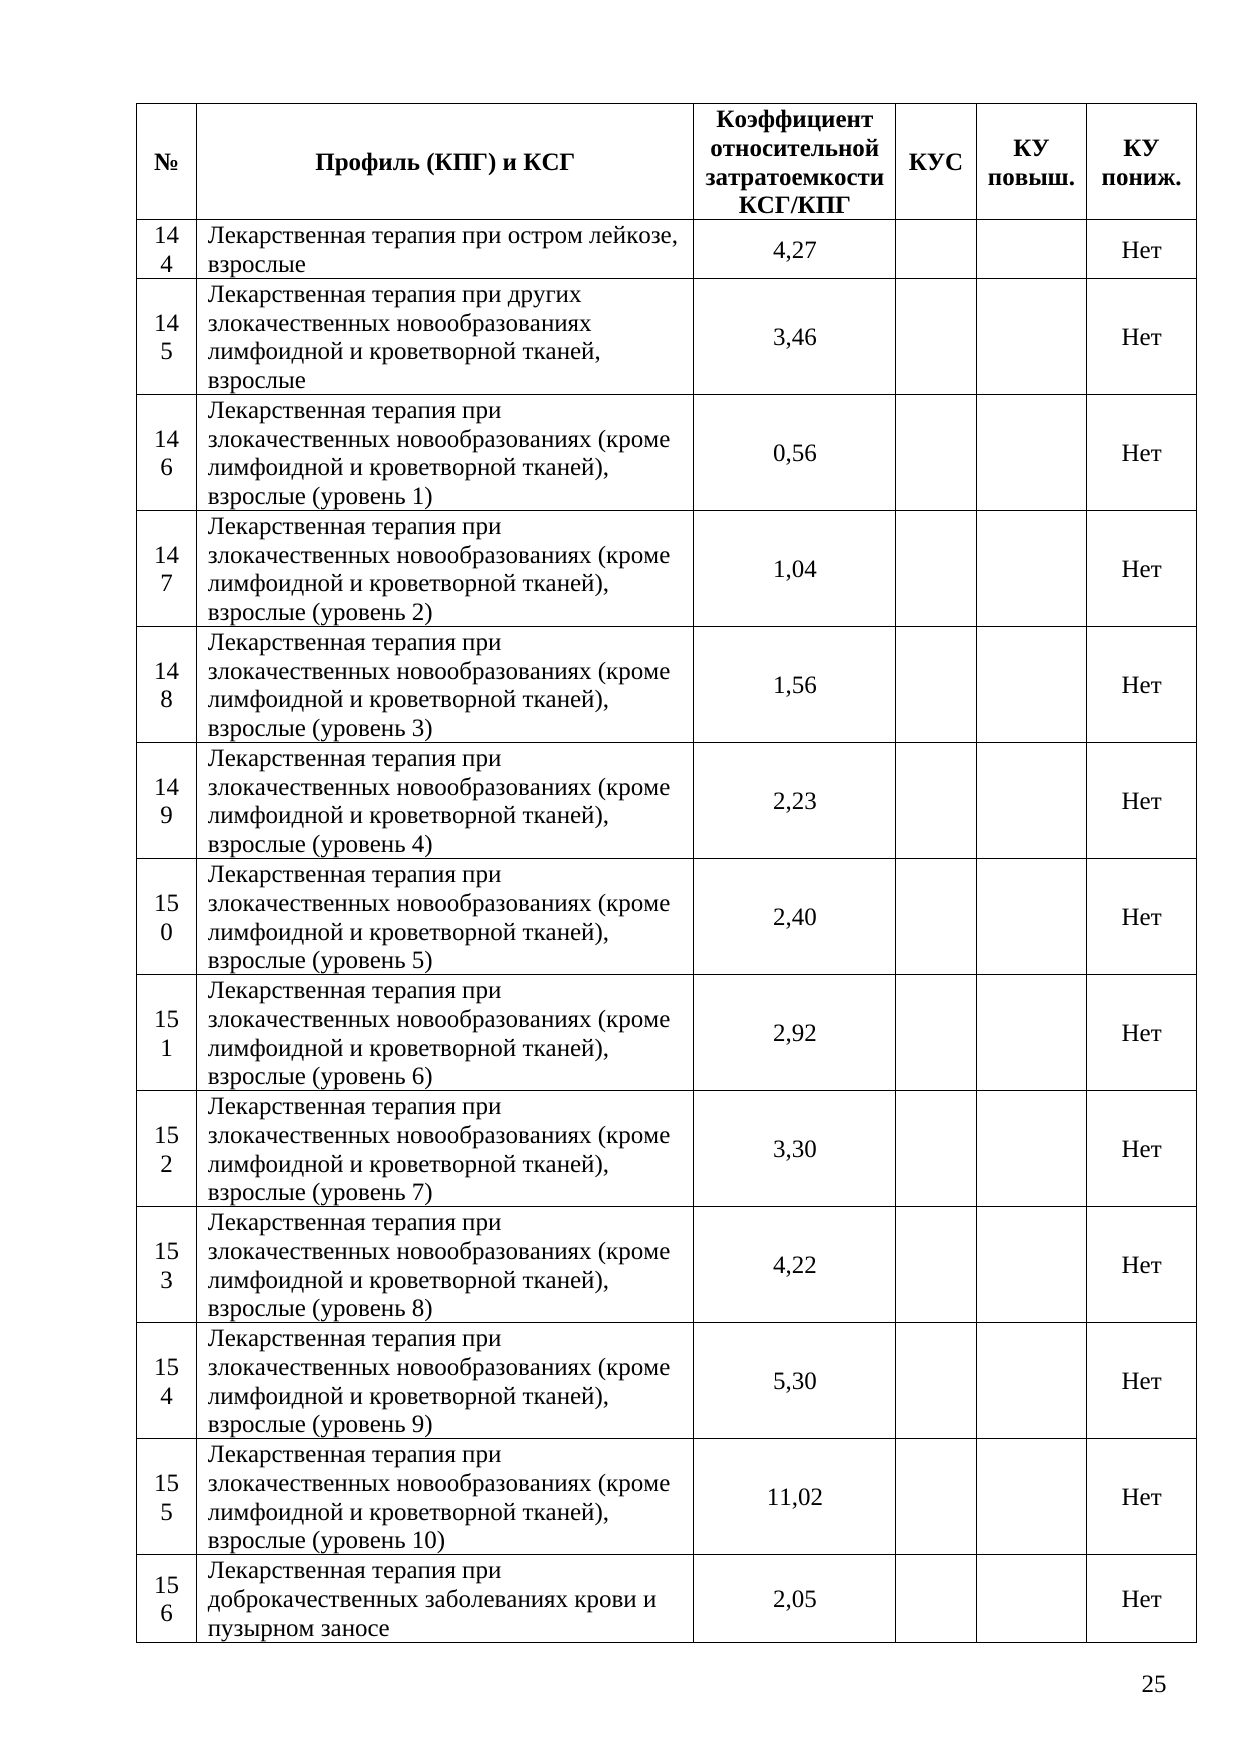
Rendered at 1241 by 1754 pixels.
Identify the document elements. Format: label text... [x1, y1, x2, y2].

table_cell Нет [1087, 859, 1196, 974]
table_cell 147 [137, 511, 196, 626]
table_cell Нет [1087, 395, 1196, 510]
table_cell [977, 627, 1086, 742]
table_cell Нет [1087, 511, 1196, 626]
table_cell 145 [137, 279, 196, 394]
table_cell [977, 859, 1086, 974]
table_cell [896, 1323, 976, 1438]
table_cell 1,04 [694, 511, 895, 626]
table_cell 0,56 [694, 395, 895, 510]
table_cell [896, 220, 976, 278]
table_cell Лекарственная терапия при злокачественных новообразованиях (кроме лимфоидной и кроветворной тканей), взрослые (уровень 6) [197, 975, 693, 1090]
table_cell [896, 627, 976, 742]
table_cell 2,92 [694, 975, 895, 1090]
table_cell [977, 1323, 1086, 1438]
table_cell 2,23 [694, 743, 895, 858]
table_cell 154 [137, 1323, 196, 1438]
table_cell [896, 279, 976, 394]
table_cell [977, 395, 1086, 510]
table_cell Нет [1087, 1323, 1196, 1438]
table_cell 11,02 [694, 1439, 895, 1554]
table_header КУС [896, 104, 976, 219]
table_cell Нет [1087, 1207, 1196, 1322]
table_cell Лекарственная терапия при злокачественных новообразованиях (кроме лимфоидной и кроветворной тканей), взрослые (уровень 5) [197, 859, 693, 974]
table_cell Нет [1087, 220, 1196, 278]
table_cell Нет [1087, 743, 1196, 858]
table_cell [977, 279, 1086, 394]
table_cell [896, 743, 976, 858]
table_cell Нет [1087, 1555, 1196, 1642]
table_cell Лекарственная терапия при злокачественных новообразованиях (кроме лимфоидной и кроветворной тканей), взрослые (уровень 1) [197, 395, 693, 510]
table_cell Лекарственная терапия при доброкачественных заболеваниях крови и пузырном заносе [197, 1555, 693, 1642]
table_cell [977, 743, 1086, 858]
table_cell 2,40 [694, 859, 895, 974]
table_cell 153 [137, 1207, 196, 1322]
table_cell [977, 1207, 1086, 1322]
table_header Коэффициент относительной затратоемкости КСГ/КПГ [694, 104, 895, 219]
table_cell [896, 1207, 976, 1322]
table_cell Нет [1087, 1439, 1196, 1554]
table_cell [977, 220, 1086, 278]
table_cell Лекарственная терапия при остром лейкозе, взрослые [197, 220, 693, 278]
table_header КУ повыш. [977, 104, 1086, 219]
table_cell Лекарственная терапия при злокачественных новообразованиях (кроме лимфоидной и кроветворной тканей), взрослые (уровень 2) [197, 511, 693, 626]
table_cell Нет [1087, 975, 1196, 1090]
table_cell Лекарственная терапия при других злокачественных новообразованиях лимфоидной и кроветворной тканей, взрослые [197, 279, 693, 394]
table_cell 156 [137, 1555, 196, 1642]
table_cell 2,05 [694, 1555, 895, 1642]
table_cell 151 [137, 975, 196, 1090]
table_cell [896, 1091, 976, 1206]
table_cell 150 [137, 859, 196, 974]
table_cell 155 [137, 1439, 196, 1554]
table_cell Нет [1087, 627, 1196, 742]
table_cell 3,46 [694, 279, 895, 394]
table_header Профиль (КПГ) и КСГ [197, 104, 693, 219]
table_cell 4,22 [694, 1207, 895, 1322]
table_cell Лекарственная терапия при злокачественных новообразованиях (кроме лимфоидной и кроветворной тканей), взрослые (уровень 8) [197, 1207, 693, 1322]
table_cell [977, 975, 1086, 1090]
table_cell 144 [137, 220, 196, 278]
table_cell Лекарственная терапия при злокачественных новообразованиях (кроме лимфоидной и кроветворной тканей), взрослые (уровень 4) [197, 743, 693, 858]
table_cell [977, 1439, 1086, 1554]
table_cell 152 [137, 1091, 196, 1206]
table_cell [896, 1555, 976, 1642]
table_cell Лекарственная терапия при злокачественных новообразованиях (кроме лимфоидной и кроветворной тканей), взрослые (уровень 9) [197, 1323, 693, 1438]
table_cell 5,30 [694, 1323, 895, 1438]
table_cell 4,27 [694, 220, 895, 278]
table_cell 149 [137, 743, 196, 858]
table_cell [977, 1555, 1086, 1642]
table_cell Лекарственная терапия при злокачественных новообразованиях (кроме лимфоидной и кроветворной тканей), взрослые (уровень 7) [197, 1091, 693, 1206]
table_cell Лекарственная терапия при злокачественных новообразованиях (кроме лимфоидной и кроветворной тканей), взрослые (уровень 10) [197, 1439, 693, 1554]
table_cell 1,56 [694, 627, 895, 742]
table_cell 3,30 [694, 1091, 895, 1206]
table_cell 146 [137, 395, 196, 510]
table_cell [896, 395, 976, 510]
table_header № [137, 104, 196, 219]
table_cell [896, 511, 976, 626]
table_cell Нет [1087, 1091, 1196, 1206]
table_cell Нет [1087, 279, 1196, 394]
table_cell [896, 859, 976, 974]
table_header КУ пониж. [1087, 104, 1196, 219]
table_cell [977, 511, 1086, 626]
table_cell [896, 1439, 976, 1554]
table_cell [896, 975, 976, 1090]
table_cell 148 [137, 627, 196, 742]
table_cell [977, 1091, 1086, 1206]
table_cell Лекарственная терапия при злокачественных новообразованиях (кроме лимфоидной и кроветворной тканей), взрослые (уровень 3) [197, 627, 693, 742]
